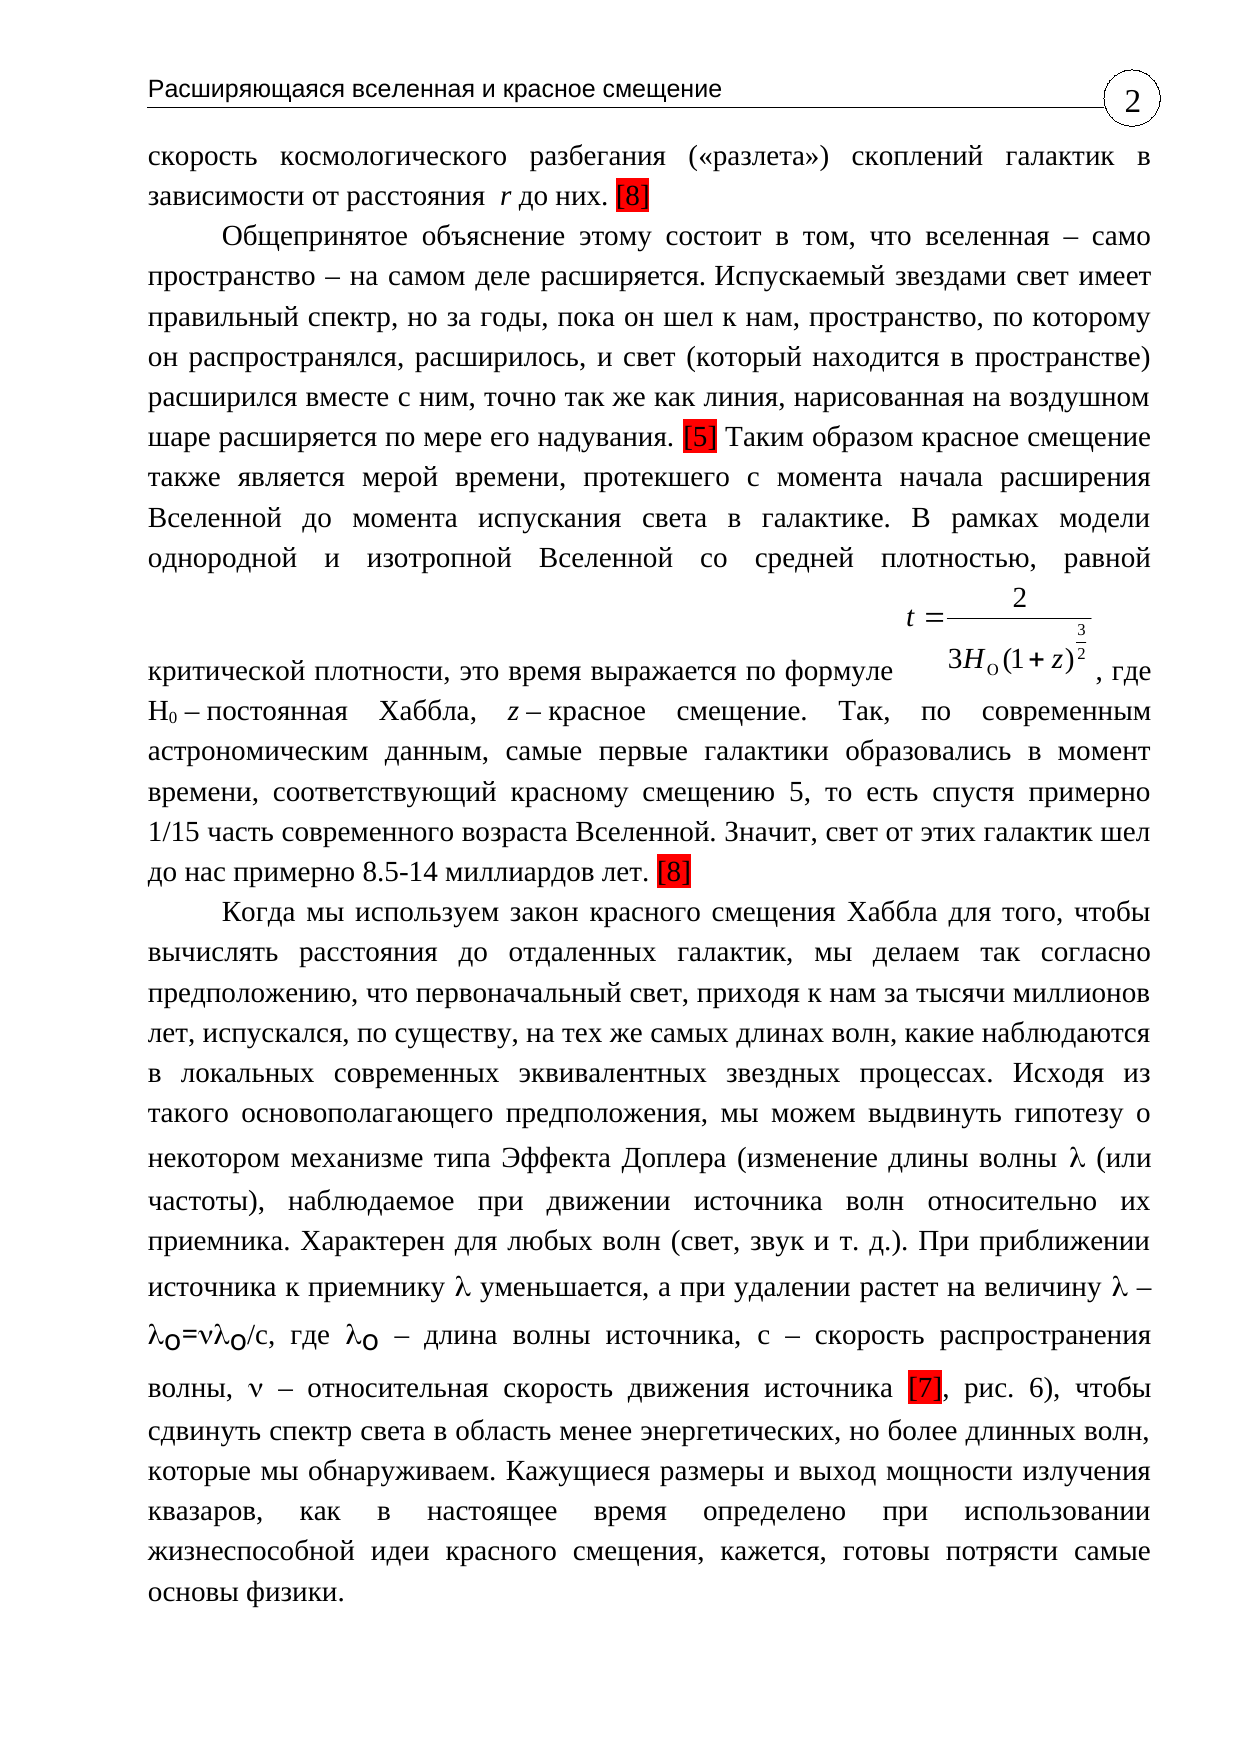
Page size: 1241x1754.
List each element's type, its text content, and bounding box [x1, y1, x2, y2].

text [148, 103, 1152, 212]
text Когда мы используем закон красного смещения Хаббла для того, чтобы вычислять расстояния до отдаленных галактик, мы делаем так согласно предположению, что первоначальный свет, приходя к нам за тысячи миллионов лет, испускался, по существу, на тех же самых длинах волн, какие наблюдаются в локальных современных эквивалентных звездных процессах. Исходя из такого основополагающего предположения, мы можем выдвинуть гипотезу о некотором механизме типа Эффекта Доплера (изменение длины волны  (или частоты), наблюдаемое при движении источника волн относительно их приемника. Характерен для любых волн (свет, звук и т. д.). При приближении источника к приемнику  уменьшается, а при удалении растет на величину  – о=о/с, где о – длина волны источника, с – скорость распространения волны,  – относительная скорость движения источника [7], рис. 6), чтобы сдвинуть спектр света в область менее энергетических, но более длинных волн, которые мы обнаруживаем. Кажущиеся размеры и выход мощности излучения квазаров, как в настоящее время определено при использовании жизнеспособной идеи красного смещения, кажется, готовы потрясти самые основы физики. [148, 894, 1152, 1607]
text Общепринятое объяснение этому состоит в том, что вселенная – само пространство – на самом деле расширяется. Испускаемый звездами свет имеет правильный спектр, но за годы, пока он шел к нам, пространство, по которому он распространялся, расширилось, и свет (который находится в пространстве) расширился вместе с ним, точно так же как линия, нарисованная на воздушном шаре расширяется по мере его надувания. [5] Таким образом красное смещение также является мерой времени, протекшего с момента начала расширения Вселенной до момента испускания света в галактике. В рамках модели однородной и изотропной Вселенной со средней плотностью, равной критической плотности, это время выражается по формуле , где H0 – постоянная Хаббла, z – красное смещение. Так, по современным астрономическим данным, самые первые галактики образовались в момент времени, соответствующий красному смещению 5, то есть спустя примерно 1/15 часть современного возраста Вселенной. Значит, свет от этих галактик шел до нас примерно 8.5-14 миллиардов лет. [8] [148, 218, 1152, 888]
